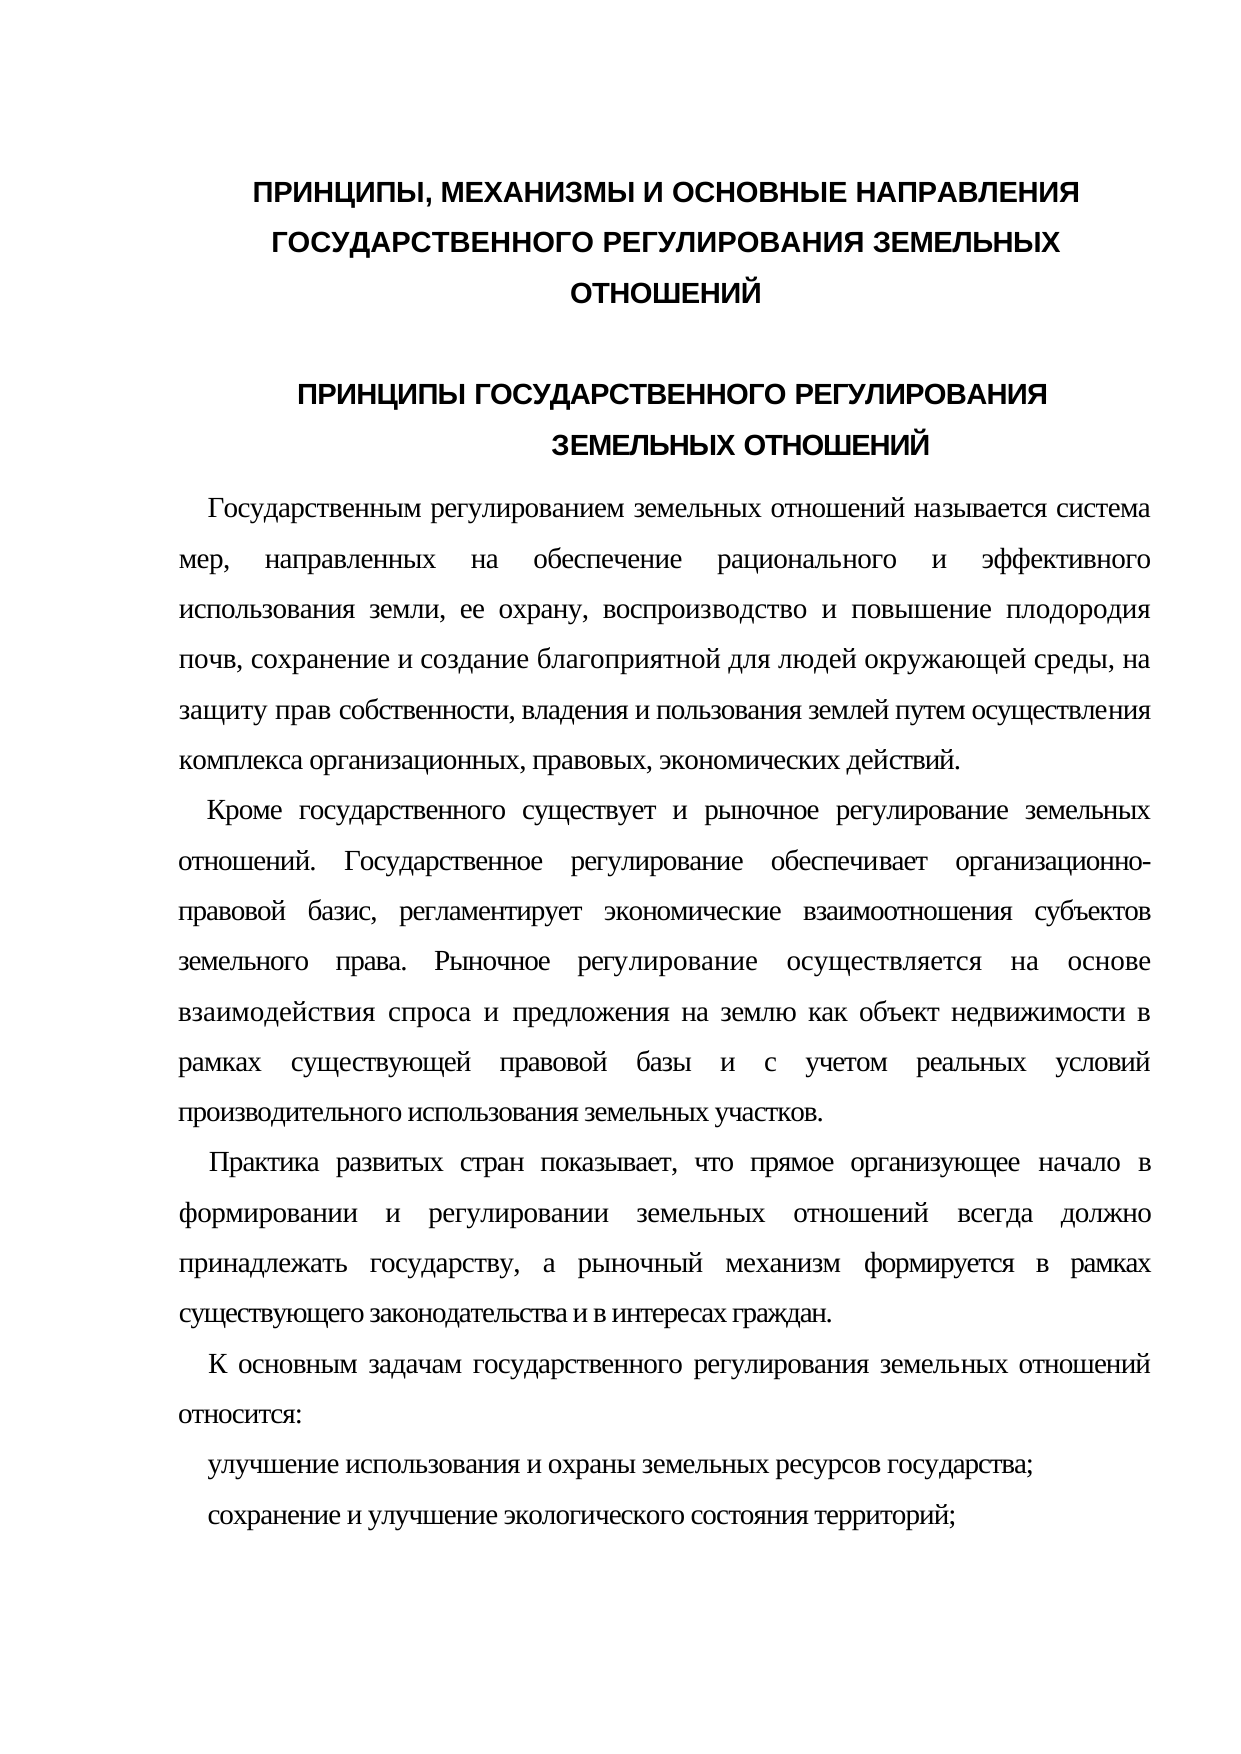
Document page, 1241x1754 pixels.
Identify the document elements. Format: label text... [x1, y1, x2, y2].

text Практика развитых стран показывает, что прямое организующее начало в формировании и регулировании земельных отношений всегда должно принадлежать государству, а рыночный механизм формируется в рамках существующего законодательства и в интересах граждан. [179, 1144, 1152, 1329]
text К основным задачам государственного регулирования земельных отношений относится: [178, 1346, 1151, 1430]
text ПРИНЦИПЫ, МЕХАНИЗМЫ И ОСНОВНЫЕ НАПРАВЛЕНИЯ [181, 175, 1152, 209]
text улучшение использования и охраны земельных ресурсов государства; [177, 1446, 1151, 1480]
text Кроме государственного существует и рыночное регулирование земельных отношений. Государственное регулирование обеспечивает организационно-правовой базис, регламентирует экономические взаимоотношения субъектов земельного права. Рыночное регулирование осуществляется на основе взаимодействия спроса и предложения на землю как объект недвижимости в рамках существующей правовой базы и с учетом реальных условий производительного использования земельных участков. [178, 792, 1152, 1128]
text ПРИНЦИПЫ ГОСУДАРСТВЕННОГО РЕГУЛИРОВАНИЯ ЗЕМЕЛЬНЫХ ОТНОШЕНИЙ [235, 377, 1110, 461]
text Государственным регулированием земельных отношений называется система мер, направленных на обеспечение рационального и эффективного использования земли, ее охрану, воспроизводство и повышение плодородия почв, сохранение и создание благоприятной для людей окружающей среды, на защиту прав собственности, владения и пользования землей путем осуществления комплекса организационных, правовых, экономических действий. [179, 491, 1151, 776]
text ГОСУДАРСТВЕННОГО РЕГУЛИРОВАНИЯ ЗЕМЕЛЬНЫХ ОТНОШЕНИЙ [180, 226, 1152, 309]
text сохранение и улучшение экологического состояния территорий; [207, 1497, 1152, 1530]
